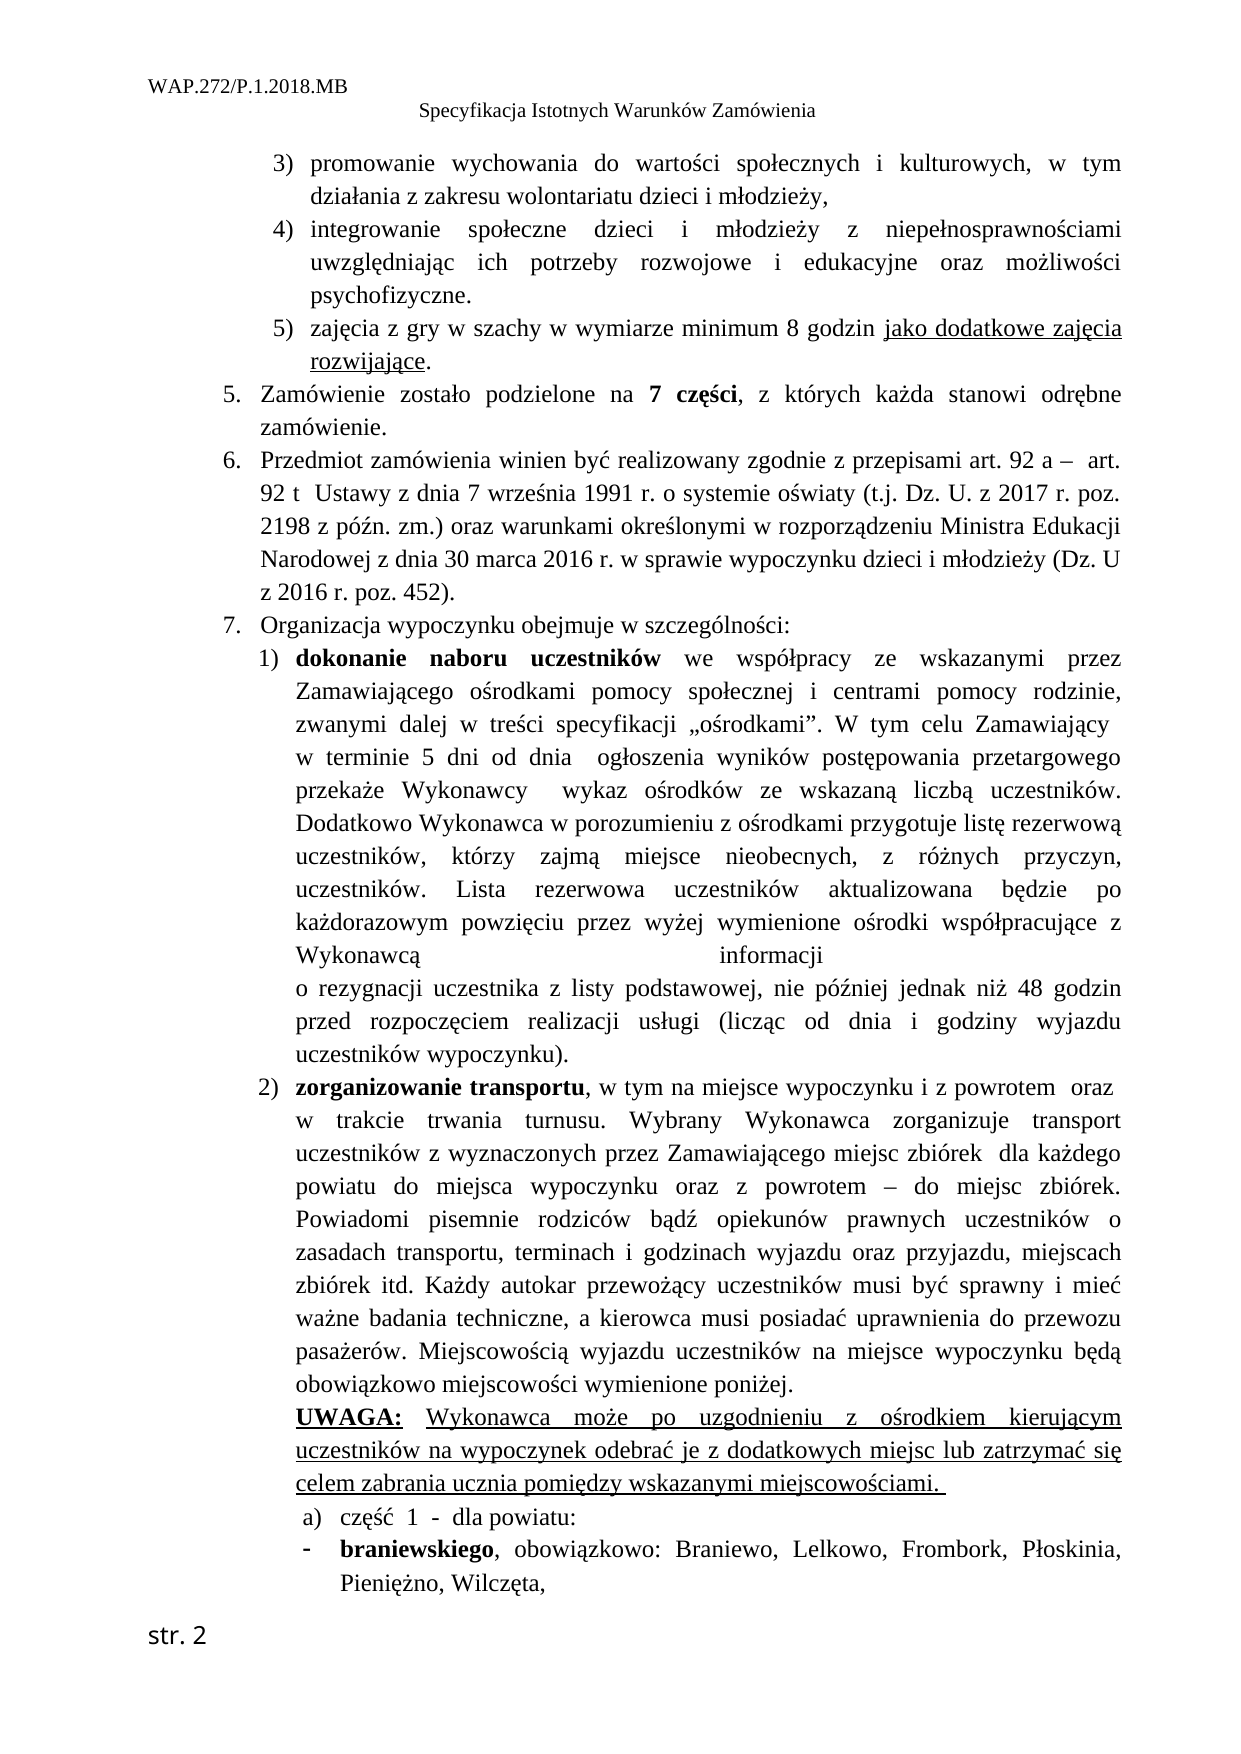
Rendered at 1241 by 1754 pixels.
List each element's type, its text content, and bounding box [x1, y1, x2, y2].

list Przedmiot zamówienia winien być realizowany zgodnie z przepisami art. 92 a – art. 92 t Ustawy z dnia 7 września 1991 r. o systemie oświaty (t.j. Dz. U. z 2017 r. poz. 2198 z późn. zm.) oraz warunkami określonymi w rozporządzeniu Ministra Edukacji Narodowej z dnia 30 marca 2016 r. w sprawie wypoczynku dzieci i młodzieży (Dz. U z 2016 r. poz. 452). [223, 445, 1122, 606]
list integrowanie społeczne dzieci i młodzieży z niepełnosprawnościami uwzględniając ich potrzeby rozwojowe i edukacyjne oraz możliwości psychofizyczne. [273, 214, 1122, 308]
list UWAGA: Wykonawca może po uzgodnieniu z ośrodkiem kierującym uczestników na wypoczynek odebrać je z dodatkowych miejsc lub zatrzymać się celem zabrania ucznia pomiędzy wskazanymi miejscowościami. [295, 1402, 1122, 1461]
list UWAGA: Wykonawca może po uzgodnieniu z ośrodkiem kierującym uczestników na wypoczynek odebrać je z dodatkowych miejsc lub zatrzymać się celem zabrania ucznia pomiędzy wskazanymi miejscowościami. [295, 1462, 1122, 1497]
list zajęcia z gry w szachy w wymiarze minimum 8 godzin jako dodatkowe zajęcia rozwijające. [273, 313, 1122, 374]
list promowanie wychowania do wartości społecznych i kulturowych, w tym działania z zakresu wolontariatu dzieci i młodzieży, [273, 148, 1122, 209]
list braniewskiego, obowiązkowo: Braniewo, Lelkowo, Frombork, Płoskinia, Pieniężno, Wilczęta, [302, 1534, 1122, 1596]
list część 1 - dla powiatu: [302, 1502, 1122, 1530]
list Zamówienie zostało podzielone na 7 części, z których każda stanowi odrębne zamówienie. [223, 379, 1122, 441]
list dokonanie naboru uczestników we współpracy ze wskazanymi przez Zamawiającego ośrodkami pomocy społecznej i centrami pomocy rodzinie, zwanymi dalej w treści specyfikacji „ośrodkami”. W tym celu Zamawiający w terminie 5 dni od dnia ogłoszenia wyników postępowania przetargowego przekaże Wykonawcy wykaz ośrodków ze wskazaną liczbą uczestników. Dodatkowo Wykonawca w porozumieniu z ośrodkami przygotuje listę rezerwową uczestników, którzy zajmą miejsce nieobecnych, z różnych przyczyn, uczestników. Lista rezerwowa uczestników aktualizowana będzie po każdorazowym powzięciu przez wyżej wymienione ośrodki współpracujące z Wykonawcą informacji o rezygnacji uczestnika z listy podstawowej, nie później jednak niż 48 godzin przed rozpoczęciem realizacji usługi (licząc od dnia i godziny wyjazdu uczestników wypoczynku). [258, 643, 1122, 1068]
list Organizacja wypoczynku obejmuje w szczególności: [223, 610, 1122, 639]
list zorganizowanie transportu, w tym na miejsce wypoczynku i z powrotem oraz w trakcie trwania turnusu. Wybrany Wykonawca zorganizuje transport uczestników z wyznaczonych przez Zamawiającego miejsc zbiórek dla każdego powiatu do miejsca wypoczynku oraz z powrotem – do miejsc zbiórek. Powiadomi pisemnie rodziców bądź opiekunów prawnych uczestników o zasadach transportu, terminach i godzinach wyjazdu oraz przyjazdu, miejscach zbiórek itd. Każdy autokar przewożący uczestników musi być sprawny i mieć ważne badania techniczne, a kierowca musi posiadać uprawnienia do przewozu pasażerów. Miejscowością wyjazdu uczestników na miejsce wypoczynku będą obowiązkowo miejscowości wymienione poniżej. [258, 1072, 1122, 1398]
